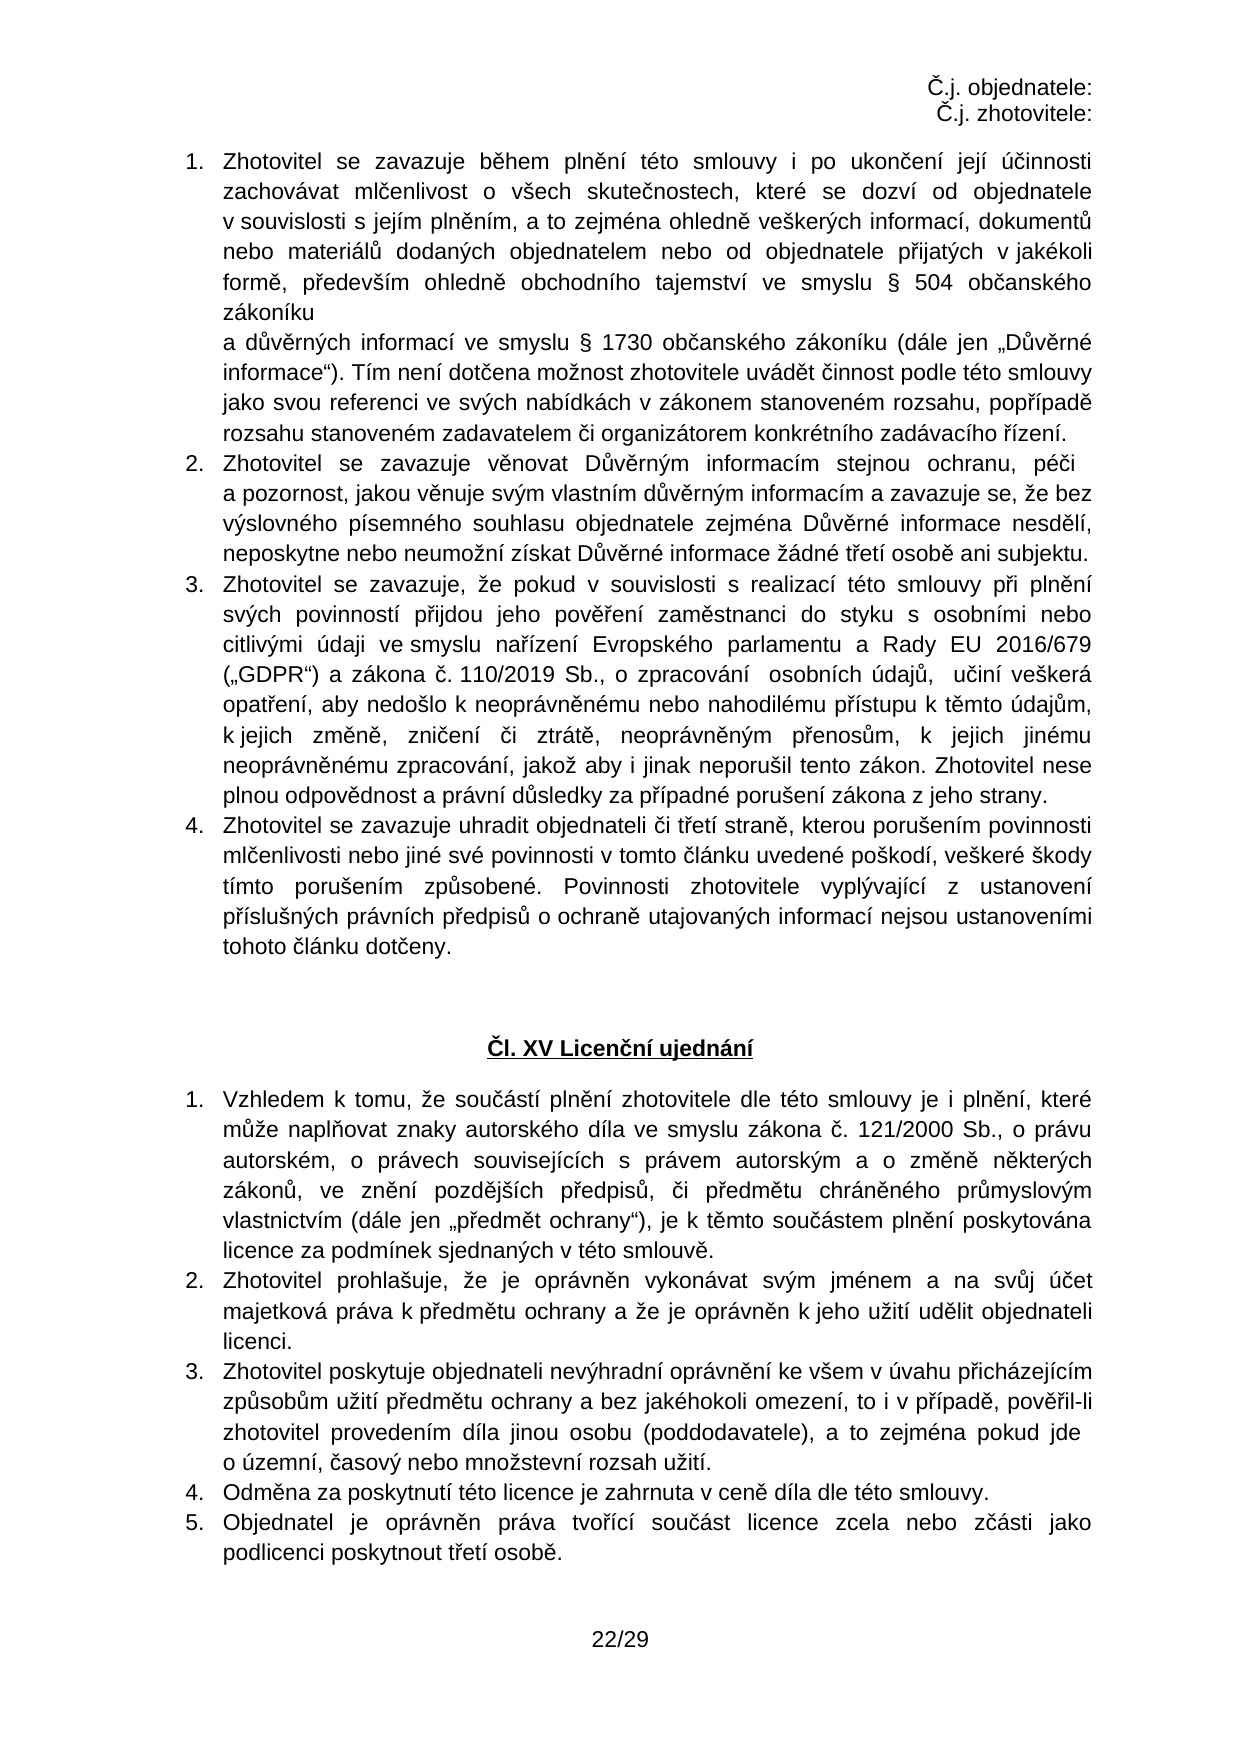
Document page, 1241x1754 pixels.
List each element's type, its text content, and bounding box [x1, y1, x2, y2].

list Zhotovitel se zavazuje věnovat Důvěrným informacím stejnou ochranu, péči a pozornost, jakou věnuje svým vlastním důvěrným informacím a zavazuje se, že bez výslovného písemného souhlasu objednatele zejména Důvěrné informace nesdělí, neposkytne nebo neumožní získat Důvěrné informace žádné třetí osobě ani subjektu. [185, 450, 1093, 567]
list Zhotovitel poskytuje objednateli nevýhradní oprávnění ke všem v úvahu přicházejícím způsobům užití předmětu ochrany a bez jakéhokoli omezení, to i v případě, pověřil-li zhotovitel provedením díla jinou osobu (poddodavatele), a to zejména pokud jde o územní, časový nebo množstevní rozsah užití. [185, 1358, 1093, 1475]
list Zhotovitel prohlašuje, že je oprávněn vykonávat svým jménem a na svůj účet majetková práva k předmětu ochrany a že je oprávněn k jeho užití udělit objednateli licenci. [185, 1267, 1093, 1354]
list Odměna za poskytnutí této licence je zahrnuta v ceně díla dle této smlouvy. [185, 1479, 1093, 1505]
list Zhotovitel se zavazuje během plnění této smlouvy i po ukončení její účinnosti zachovávat mlčenlivost o všech skutečnostech, které se dozví od objednatele v souvislosti s jejím plněním, a to zejména ohledně veškerých informací, dokumentů nebo materiálů dodaných objednatelem nebo od objednatele přijatých v jakékoli formě, především ohledně obchodního tajemství ve smyslu § 504 občanského zákoníku a důvěrných informací ve smyslu § 1730 občanského zákoníku (dále jen „Důvěrné informace“). Tím není dotčena možnost zhotovitele uvádět činnost podle této smlouvy jako svou referenci ve svých nabídkách v zákonem stanoveném rozsahu, popřípadě rozsahu stanoveném zadavatelem či organizátorem konkrétního zadávacího řízení. [185, 148, 1093, 446]
list Zhotovitel se zavazuje uhradit objednateli či třetí straně, kterou porušením povinnosti mlčenlivosti nebo jiné své povinnosti v tomto článku uvedené poškodí, veškeré škody tímto porušením způsobené. Povinnosti zhotovitele vyplývající z ustanovení příslušných právních předpisů o ochraně utajovaných informací nejsou ustanoveními tohoto článku dotčeny. [185, 812, 1093, 959]
list Zhotovitel se zavazuje, že pokud v souvislosti s realizací této smlouvy při plnění svých povinností přijdou jeho pověření zaměstnanci do styku s osobními nebo citlivými údaji ve smyslu nařízení Evropského parlamentu a Rady EU 2016/679 („GDPR“) a zákona č. 110/2019 Sb., o zpracování osobních údajů, učiní veškerá opatření, aby nedošlo k neoprávněnému nebo nahodilému přístupu k těmto údajům, k jejich změně, zničení či ztrátě, neoprávněným přenosům, k jejich jinému neoprávněnému zpracování, jakož aby i jinak neporušil tento zákon. Zhotovitel nese plnou odpovědnost a právní důsledky za případné porušení zákona z jeho strany. [185, 571, 1093, 808]
text Čl. XV Licenční ujednání [148, 1035, 1093, 1061]
list Objednatel je oprávněn práva tvořící součást licence zcela nebo zčásti jako podlicenci poskytnout třetí osobě. [185, 1509, 1093, 1566]
list Vzhledem k tomu, že součástí plnění zhotovitele dle této smlouvy je i plnění, které může naplňovat znaky autorského díla ve smyslu zákona č. 121/2000 Sb., o právu autorském, o právech souvisejících s právem autorským a o změně některých zákonů, ve znění pozdějších předpisů, či předmětu chráněného průmyslovým vlastnictvím (dále jen „předmět ochrany“), je k těmto součástem plnění poskytována licence za podmínek sjednaných v této smlouvě. [185, 1086, 1093, 1263]
